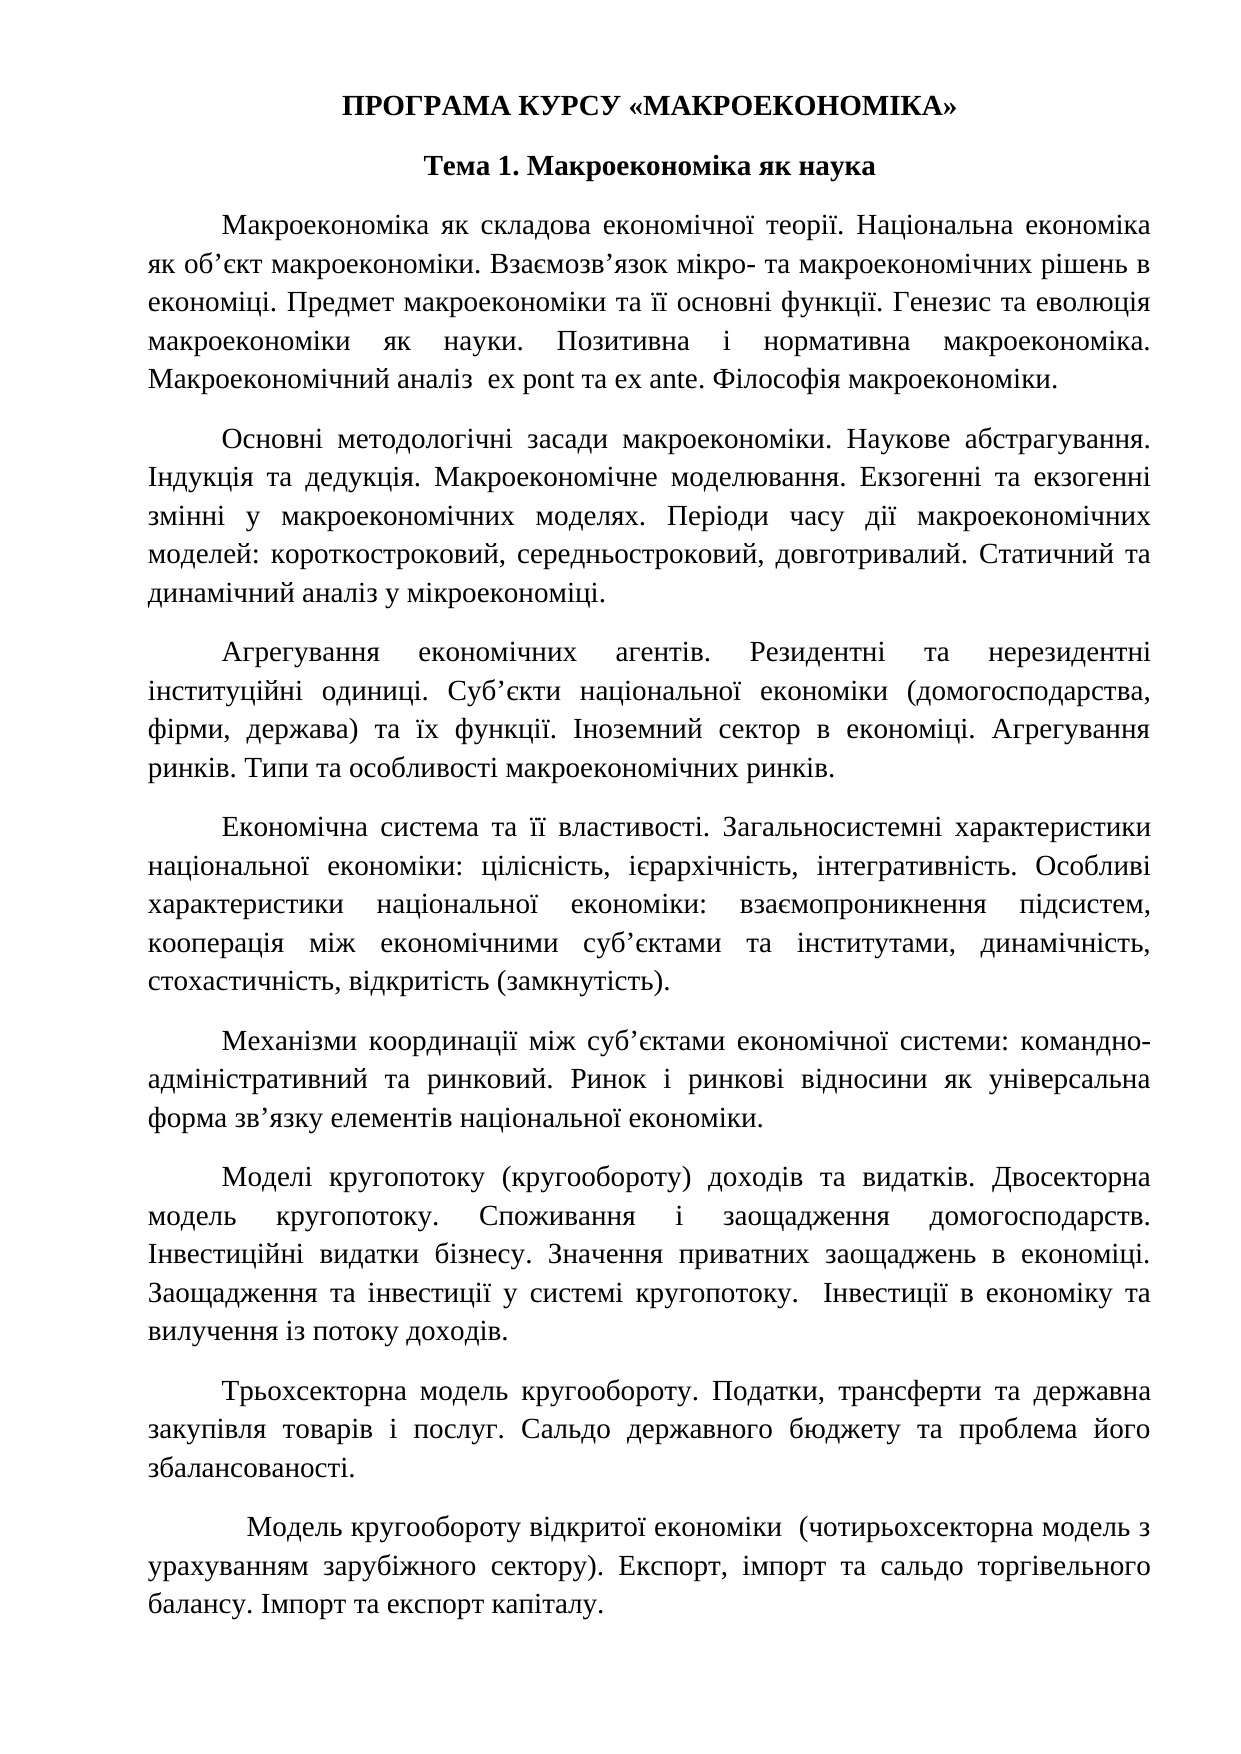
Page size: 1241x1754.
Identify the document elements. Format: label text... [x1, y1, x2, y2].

text Основні методологічні засади макроекономіки. Наукове абстрагування. Індукція та дедукція. Макроекономічне моделювання. Екзогенні та екзогенні змінні у макроекономічних моделях. Періоди часу дії макроекономічних моделей: короткостроковий, середньостроковий, довготривалий. Статичний та динамічний аналіз у мікроекономіці. [148, 421, 1152, 608]
text Трьохсекторна модель кругообороту. Податки, трансферти та державна закупівля товарів і послуг. Сальдо державного бюджету та проблема його збалансованості. [148, 1373, 1152, 1483]
text ПРОГРАМА КУРСУ «МАКРОЕКОНОМІКА» [148, 88, 1152, 122]
text Модель кругообороту відкритої економіки (чотирьохсекторна модель з урахуванням зарубіжного сектору). Експорт, імпорт та сальдо торгівельного балансу. Імпорт та експорт капіталу. [148, 1509, 1152, 1620]
text Економічна система та її властивості. Загальносистемні характеристики національної економіки: цілісність, ієрархічність, інтегративність. Особливі характеристики національної економіки: взаємопроникнення підсистем, кооперація між економічними суб’єктами та інститутами, динамічність, стохастичність, відкритість (замкнутість). [148, 809, 1152, 997]
text Механізми координації між суб’єктами економічної системи: командно-адміністративний та ринковий. Ринок і ринкові відносини як універсальна форма зв’язку елементів національної економіки. [148, 1023, 1152, 1133]
text Моделі кругопотоку (кругообороту) доходів та видатків. Двосекторна модель кругопотоку. Споживання і заощадження домогосподарств. Інвестиційні видатки бізнесу. Значення приватних заощаджень в економіці. Заощадження та інвестиції у системі кругопотоку. Інвестиції в економіку та вилучення із потоку доходів. [148, 1159, 1152, 1347]
text Макроекономіка як складова економічної теорії. Національна економіка як об’єкт макроекономіки. Взаємозв’язок мікро- та макроекономічних рішень в економіці. Предмет макроекономіки та її основні функції. Генезис та еволюція макроекономіки як науки. Позитивна і нормативна макроекономіка. Макроекономічний аналіз ex pont та ex ante. Філософія макроекономіки. [148, 207, 1152, 395]
text Тема 1. Макроекономіка як наука [148, 148, 1152, 181]
text Агрегування економічних агентів. Резидентні та нерезидентні інституційні одиниці. Суб’єкти національної економіки (домогосподарства, фірми, держава) та їх функції. Іноземний сектор в економіці. Агрегування ринків. Типи та особливості макроекономічних ринків. [148, 634, 1152, 783]
